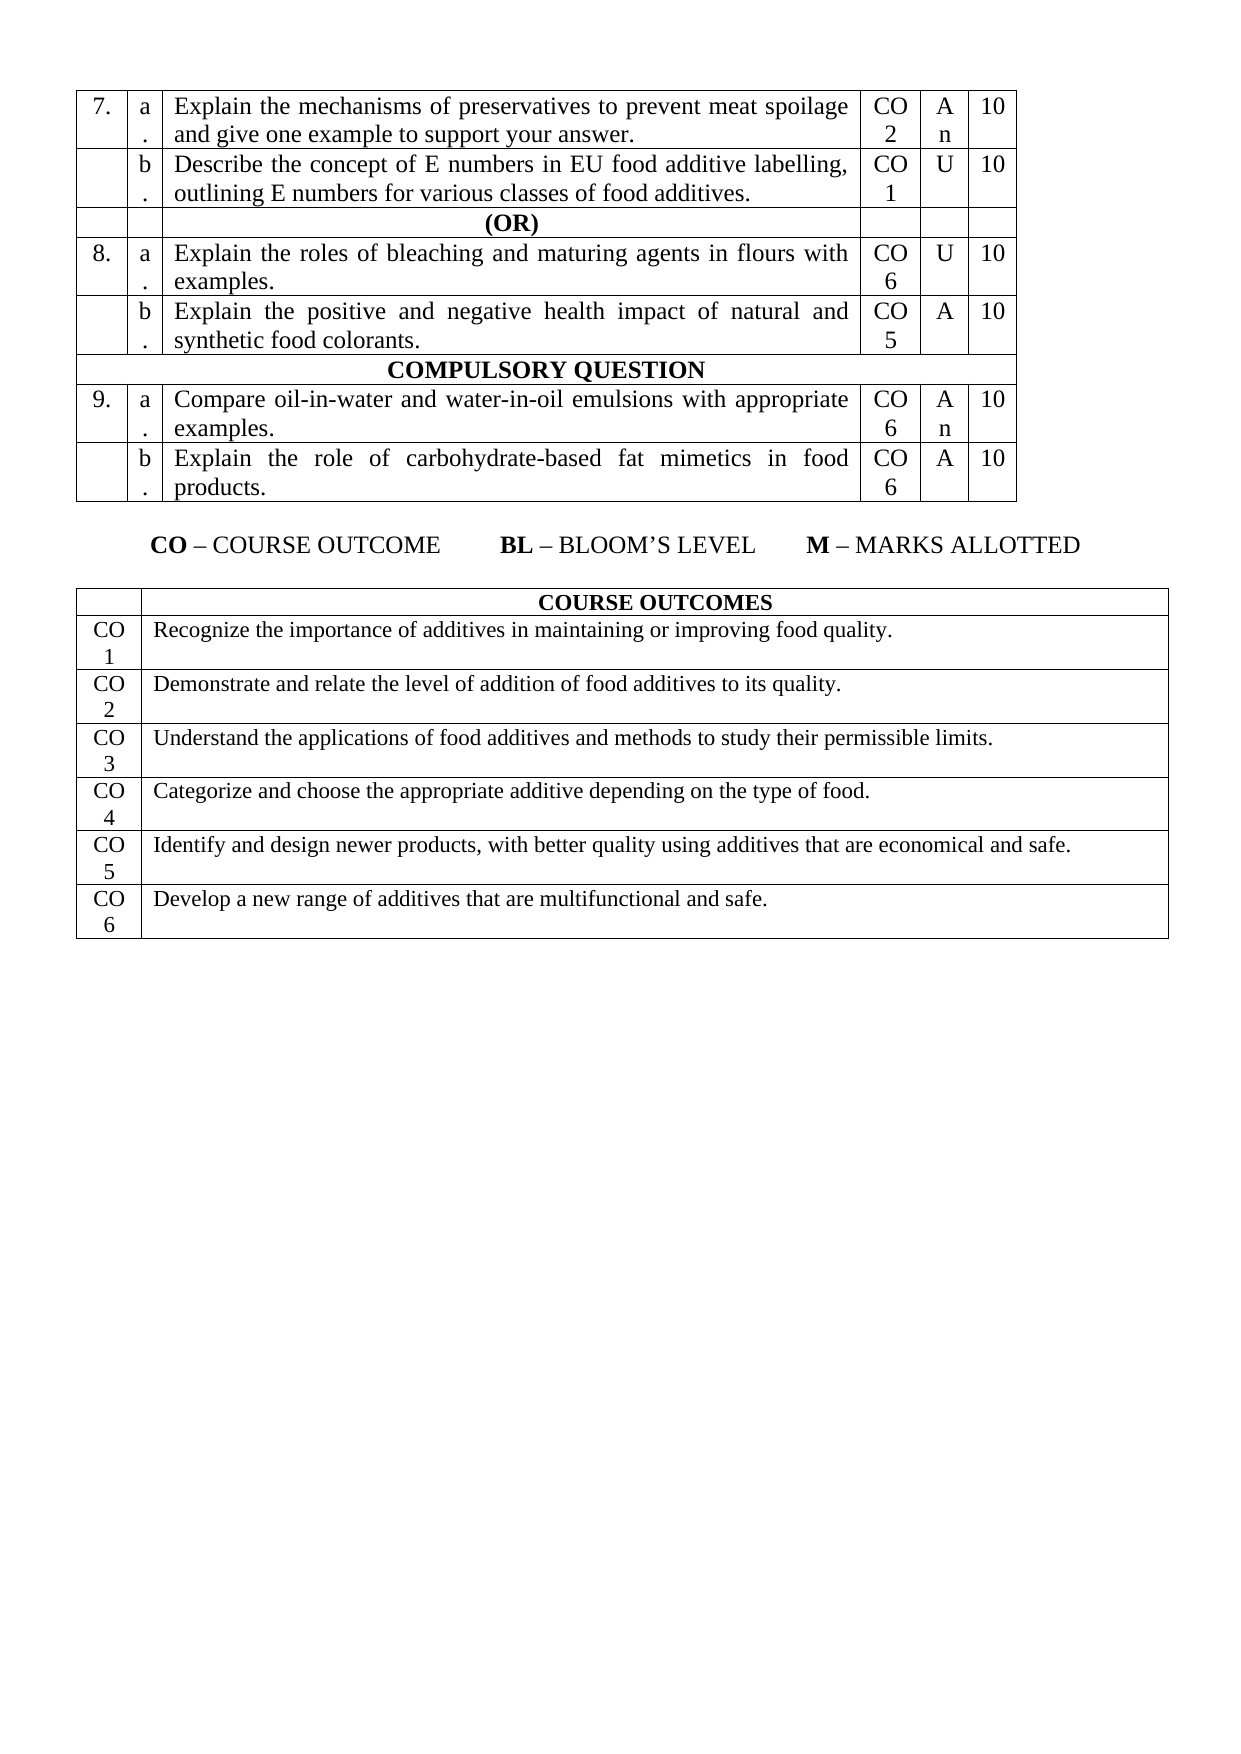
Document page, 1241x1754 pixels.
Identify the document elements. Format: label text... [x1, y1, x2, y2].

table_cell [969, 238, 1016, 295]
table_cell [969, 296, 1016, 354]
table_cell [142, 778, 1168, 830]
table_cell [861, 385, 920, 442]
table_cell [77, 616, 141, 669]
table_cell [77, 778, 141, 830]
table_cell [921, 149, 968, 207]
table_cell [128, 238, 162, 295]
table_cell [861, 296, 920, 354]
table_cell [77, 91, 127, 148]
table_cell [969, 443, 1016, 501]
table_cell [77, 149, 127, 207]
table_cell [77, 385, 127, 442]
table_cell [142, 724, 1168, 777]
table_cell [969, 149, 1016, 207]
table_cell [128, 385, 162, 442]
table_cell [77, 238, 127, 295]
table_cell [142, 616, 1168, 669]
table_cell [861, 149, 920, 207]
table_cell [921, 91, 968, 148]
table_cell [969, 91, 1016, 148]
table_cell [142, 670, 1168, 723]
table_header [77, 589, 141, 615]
text CO – COURSE OUTCOME BL – BLOOM’S LEVEL M – MARKS ALLOTTED [150, 530, 1090, 559]
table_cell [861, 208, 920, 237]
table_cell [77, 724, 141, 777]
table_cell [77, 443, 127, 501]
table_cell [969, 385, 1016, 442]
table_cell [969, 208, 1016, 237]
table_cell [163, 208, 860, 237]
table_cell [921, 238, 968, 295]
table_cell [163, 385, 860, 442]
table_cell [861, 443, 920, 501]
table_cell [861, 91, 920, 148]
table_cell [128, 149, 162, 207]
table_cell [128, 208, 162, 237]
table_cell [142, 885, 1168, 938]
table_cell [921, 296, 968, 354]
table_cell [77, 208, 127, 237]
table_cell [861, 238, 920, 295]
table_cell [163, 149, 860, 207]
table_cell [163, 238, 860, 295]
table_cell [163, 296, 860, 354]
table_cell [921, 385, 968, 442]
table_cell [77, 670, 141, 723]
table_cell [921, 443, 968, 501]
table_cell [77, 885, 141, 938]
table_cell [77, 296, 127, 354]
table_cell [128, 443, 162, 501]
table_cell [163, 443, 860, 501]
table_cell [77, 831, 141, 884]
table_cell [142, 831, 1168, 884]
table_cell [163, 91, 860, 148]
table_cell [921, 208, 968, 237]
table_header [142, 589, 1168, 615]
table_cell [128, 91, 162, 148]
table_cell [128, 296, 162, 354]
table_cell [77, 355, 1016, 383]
